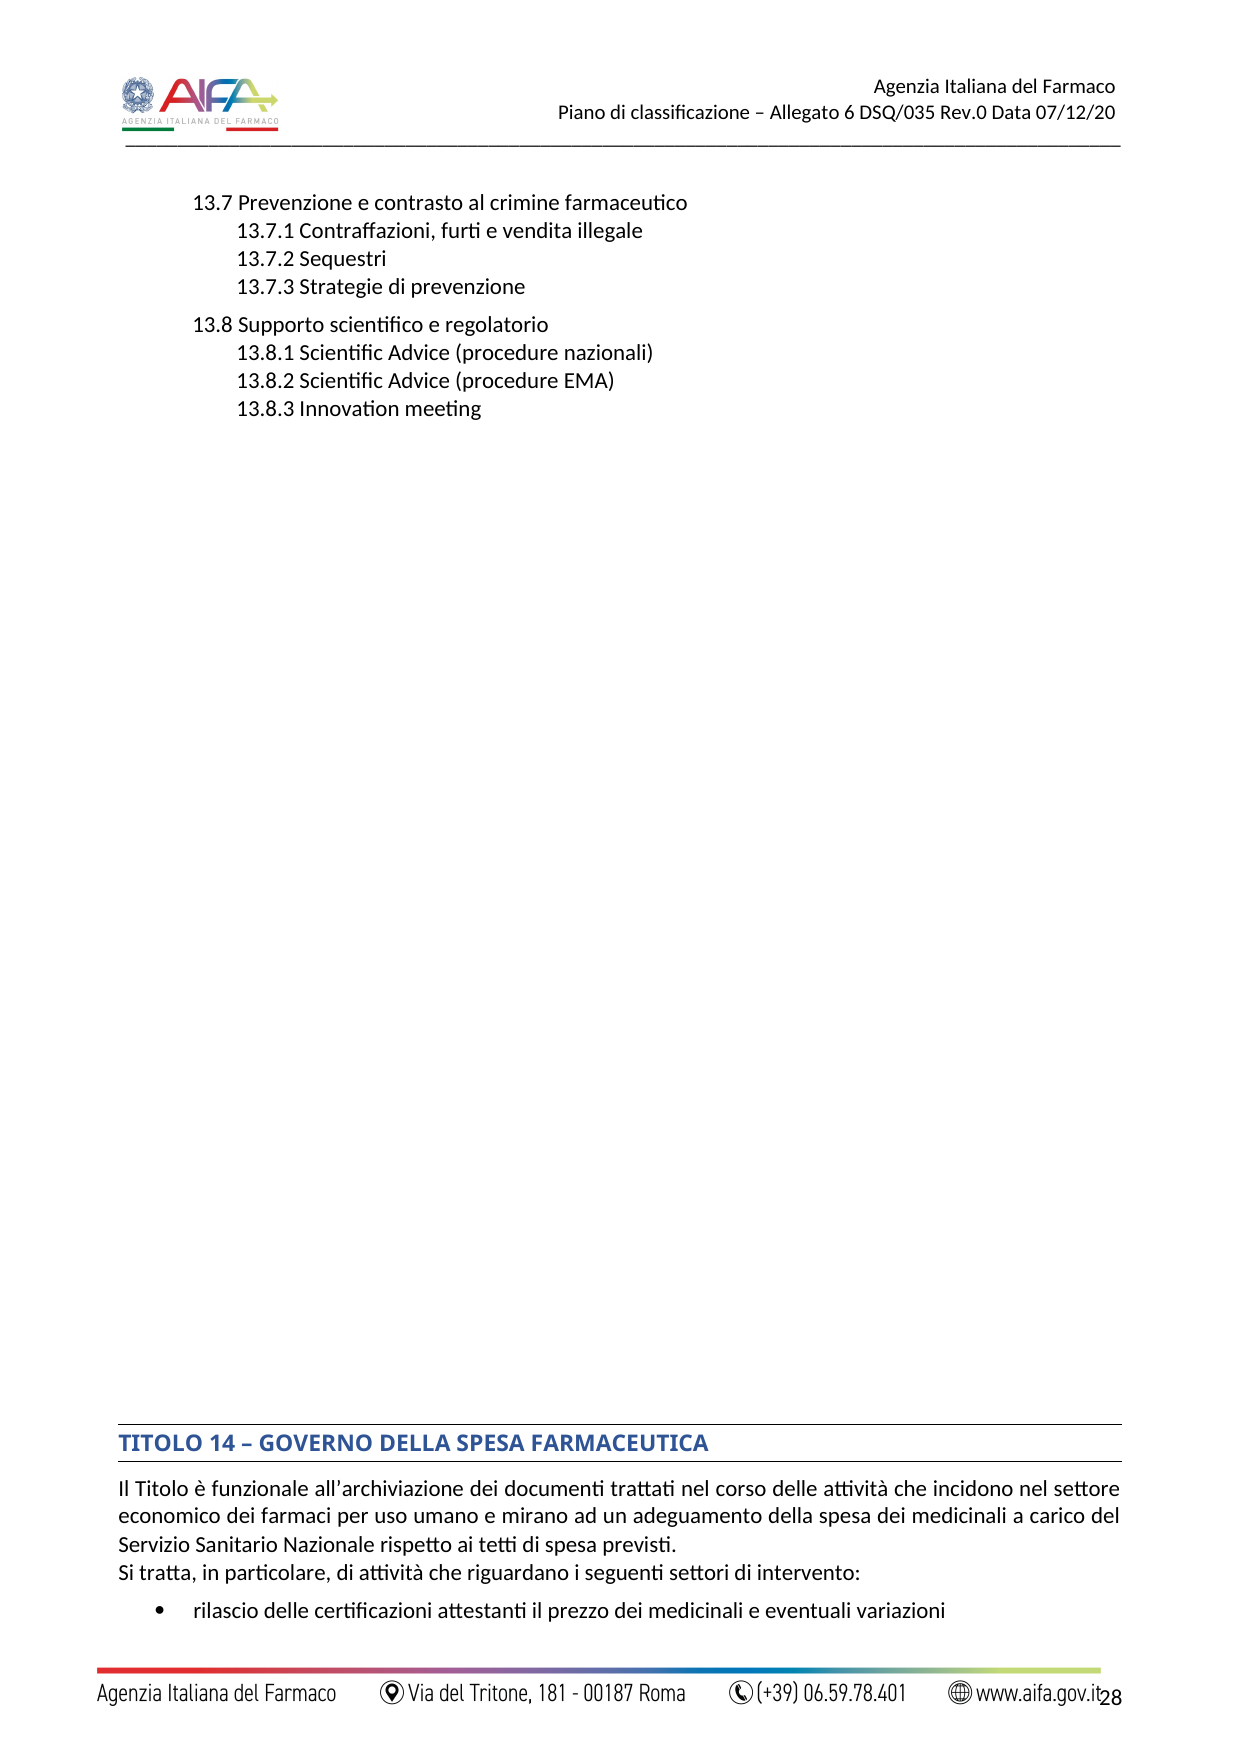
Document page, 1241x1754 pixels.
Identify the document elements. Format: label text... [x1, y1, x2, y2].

text 13.8.1 Scientific Advice (procedure nazionali) [236, 338, 1122, 367]
list rilascio delle certificazioni attestanti il prezzo dei medicinali e eventuali variazioni [156, 1596, 1122, 1624]
text 13.7.1 Contraffazioni, furti e vendita illegale [236, 216, 1122, 244]
text 13.8.2 Scientific Advice (procedure EMA) [236, 367, 1122, 394]
text Si tratta, in particolare, di attività che riguardano i seguenti settori di intervento: [118, 1558, 1122, 1586]
text Il Titolo è funzionale all’archiviazione dei documenti trattati nel corso delle attività che incidono nel settore economico dei farmaci per uso umano e mirano ad un adeguamento della spesa dei medicinali a carico del Servizio Sanitario Nazionale rispetto ai tetti di spesa previsti. [118, 1474, 1122, 1558]
text 13.7.3 Strategie di prevenzione [236, 272, 1122, 300]
text 13.8 Supporto scientifico e regolatorio [192, 311, 1122, 338]
text 13.7.2 Sequestri [236, 244, 1122, 272]
text 13.8.3 Innovation meeting [236, 394, 1122, 423]
picture [0, 1635, 1219, 1754]
picture [118, 73, 282, 135]
subtitle TITOLO 14 – GOVERNO DELLA SPESA FARMACEUTICA [118, 1425, 1122, 1461]
text 13.7 Prevenzione e contrasto al crimine farmaceutico [192, 188, 1122, 216]
